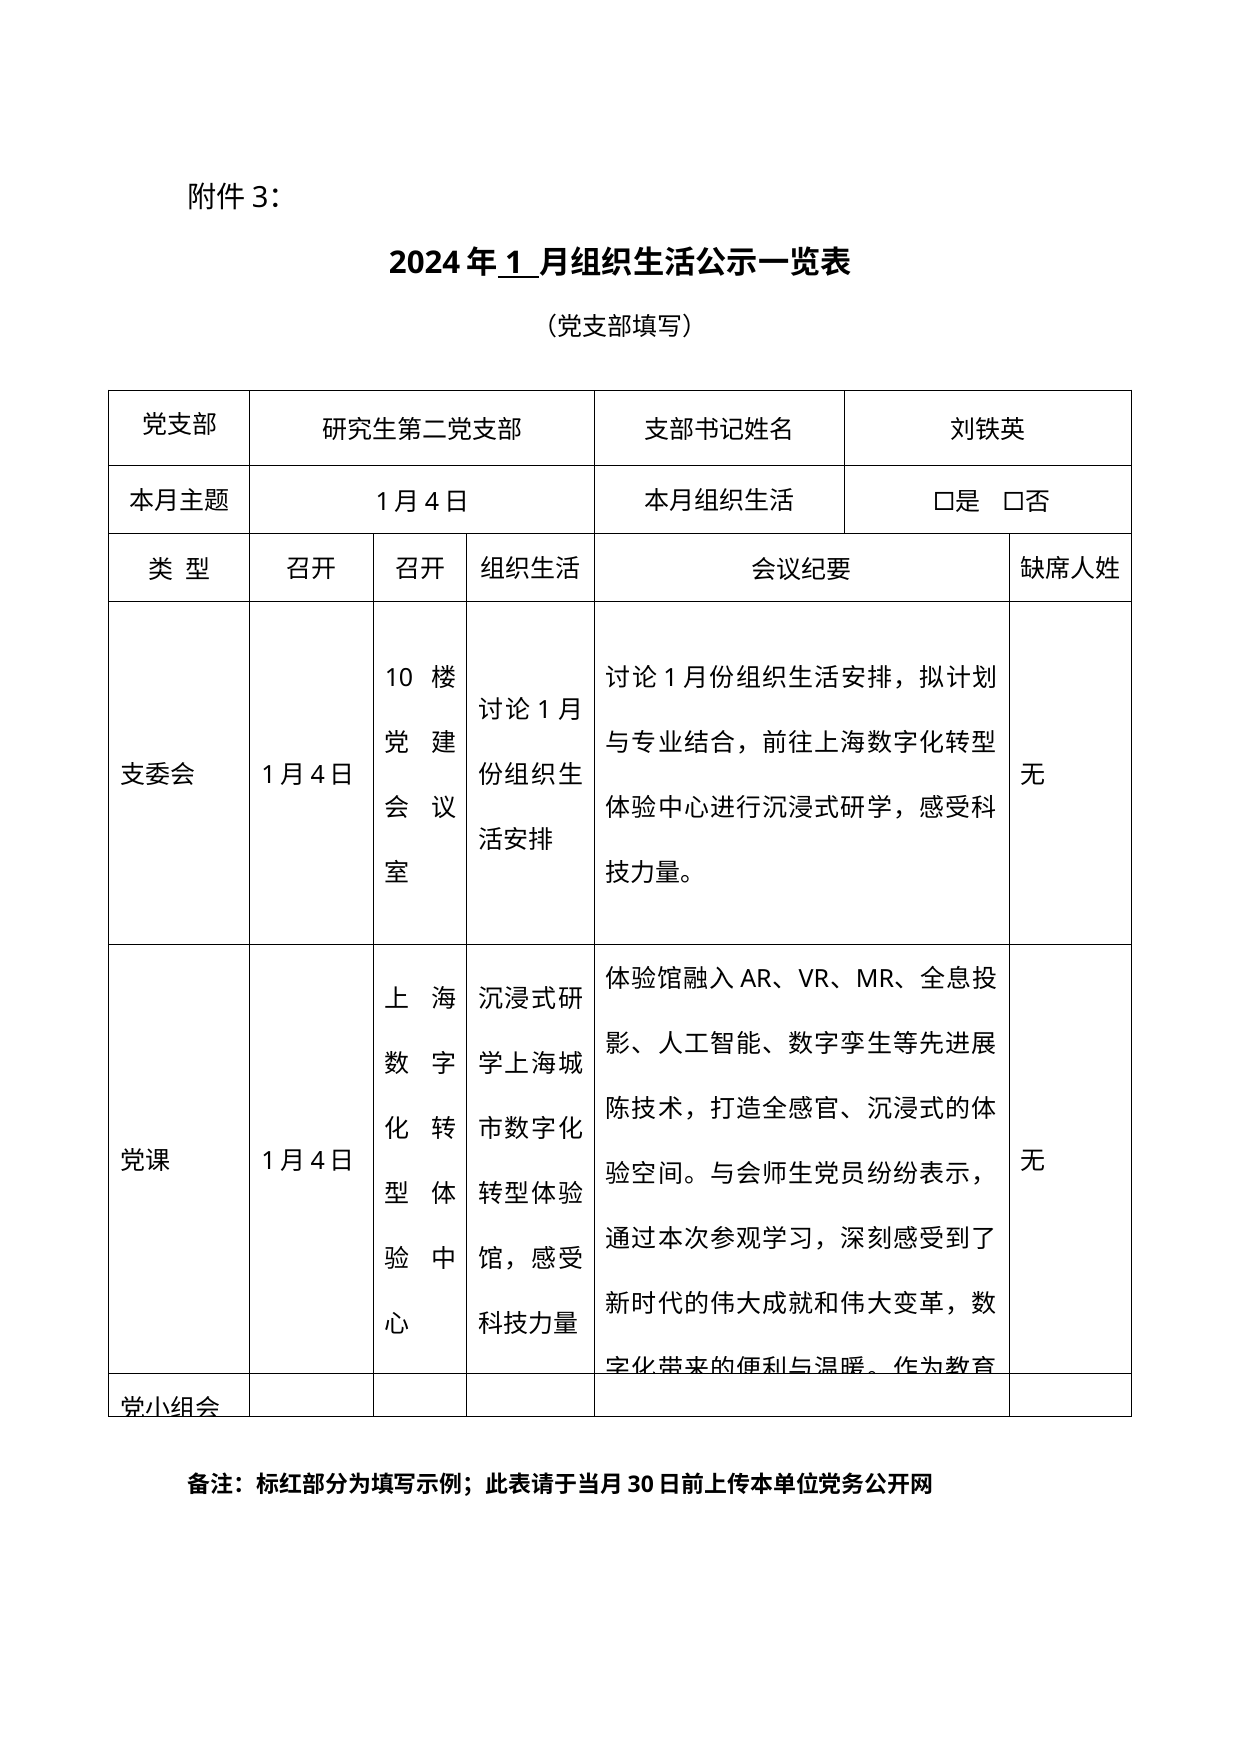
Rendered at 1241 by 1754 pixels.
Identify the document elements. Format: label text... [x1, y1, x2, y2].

table_cell 1月4日 [250, 602, 373, 943]
table_cell 召开地点 [374, 534, 466, 601]
table_cell 10楼党建会议室 [374, 602, 466, 943]
table_header 刘铁英 [845, 391, 1131, 465]
table_cell 类 型 [109, 534, 249, 601]
table_cell 组织生活主题 [467, 534, 594, 601]
table_header 支部书记姓名 [595, 391, 844, 465]
table_cell 沉浸式研学上海城市数字化转型体验馆，感受科技力量 [467, 945, 594, 1373]
table_cell 无 [1010, 945, 1131, 1373]
text （党支部填写） [187, 292, 1053, 357]
table_header 研究生第二党支部 [250, 391, 594, 465]
table_cell 党小组会 [109, 1374, 249, 1416]
text 2024年 1 月组织生活公示一览表 [187, 227, 1053, 292]
table_cell 会议纪要 [595, 534, 1009, 601]
text 附件3： [187, 162, 1053, 227]
table_cell 本月组织生活 是否接受观摩 [595, 466, 844, 533]
table_cell 1月4日 [250, 945, 373, 1373]
table_cell 1月4日 [250, 466, 594, 533]
table_cell [374, 1374, 466, 1416]
table_cell 体验馆融入AR、VR、MR、全息投影、人工智能、数字孪生等先进展陈技术，打造全感官、沉浸式的体验空间。与会师生党员纷纷表示，通过本次参观学习，深刻感受到了新时代的伟大成就和伟大变革，数字化带来的便利与温暖。作为教育工作者和工科研究生，在今后的工作中，将积极探索信息技术与教育教学的深度融合，用“整体性转变、全方位赋能、革命性重塑”的转型理念为数字化赋能“智慧教育”、“数字之都”贡献自己的力量。 [595, 945, 1009, 1373]
table_cell 召开 时间 [250, 534, 373, 601]
text 备注：标红部分为填写示例；此表请于当月30日前上传本单位党务公开网 [187, 1449, 1053, 1514]
table_cell [250, 1374, 373, 1416]
table_cell [595, 1374, 1009, 1416]
table_cell 是 否 [845, 466, 1131, 533]
table_cell 讨论1月份组织生活安排 [467, 602, 594, 943]
table_header 党支部 名称 [109, 391, 249, 465]
table_cell 无 [1010, 602, 1131, 943]
table_cell 讨论1月份组织生活安排，拟计划与专业结合，前往上海数字化转型体验中心进行沉浸式研学，感受科技力量。 [595, 602, 1009, 943]
table_cell 上海数字化转型体验中心 [374, 945, 466, 1373]
table_cell [1010, 1374, 1131, 1416]
table_cell 支委会 [109, 602, 249, 943]
table_cell [467, 1374, 594, 1416]
table_cell 党课 [109, 945, 249, 1373]
table_cell 本月主题党日时间 [109, 466, 249, 533]
table_cell 缺席人姓名 [1010, 534, 1131, 601]
